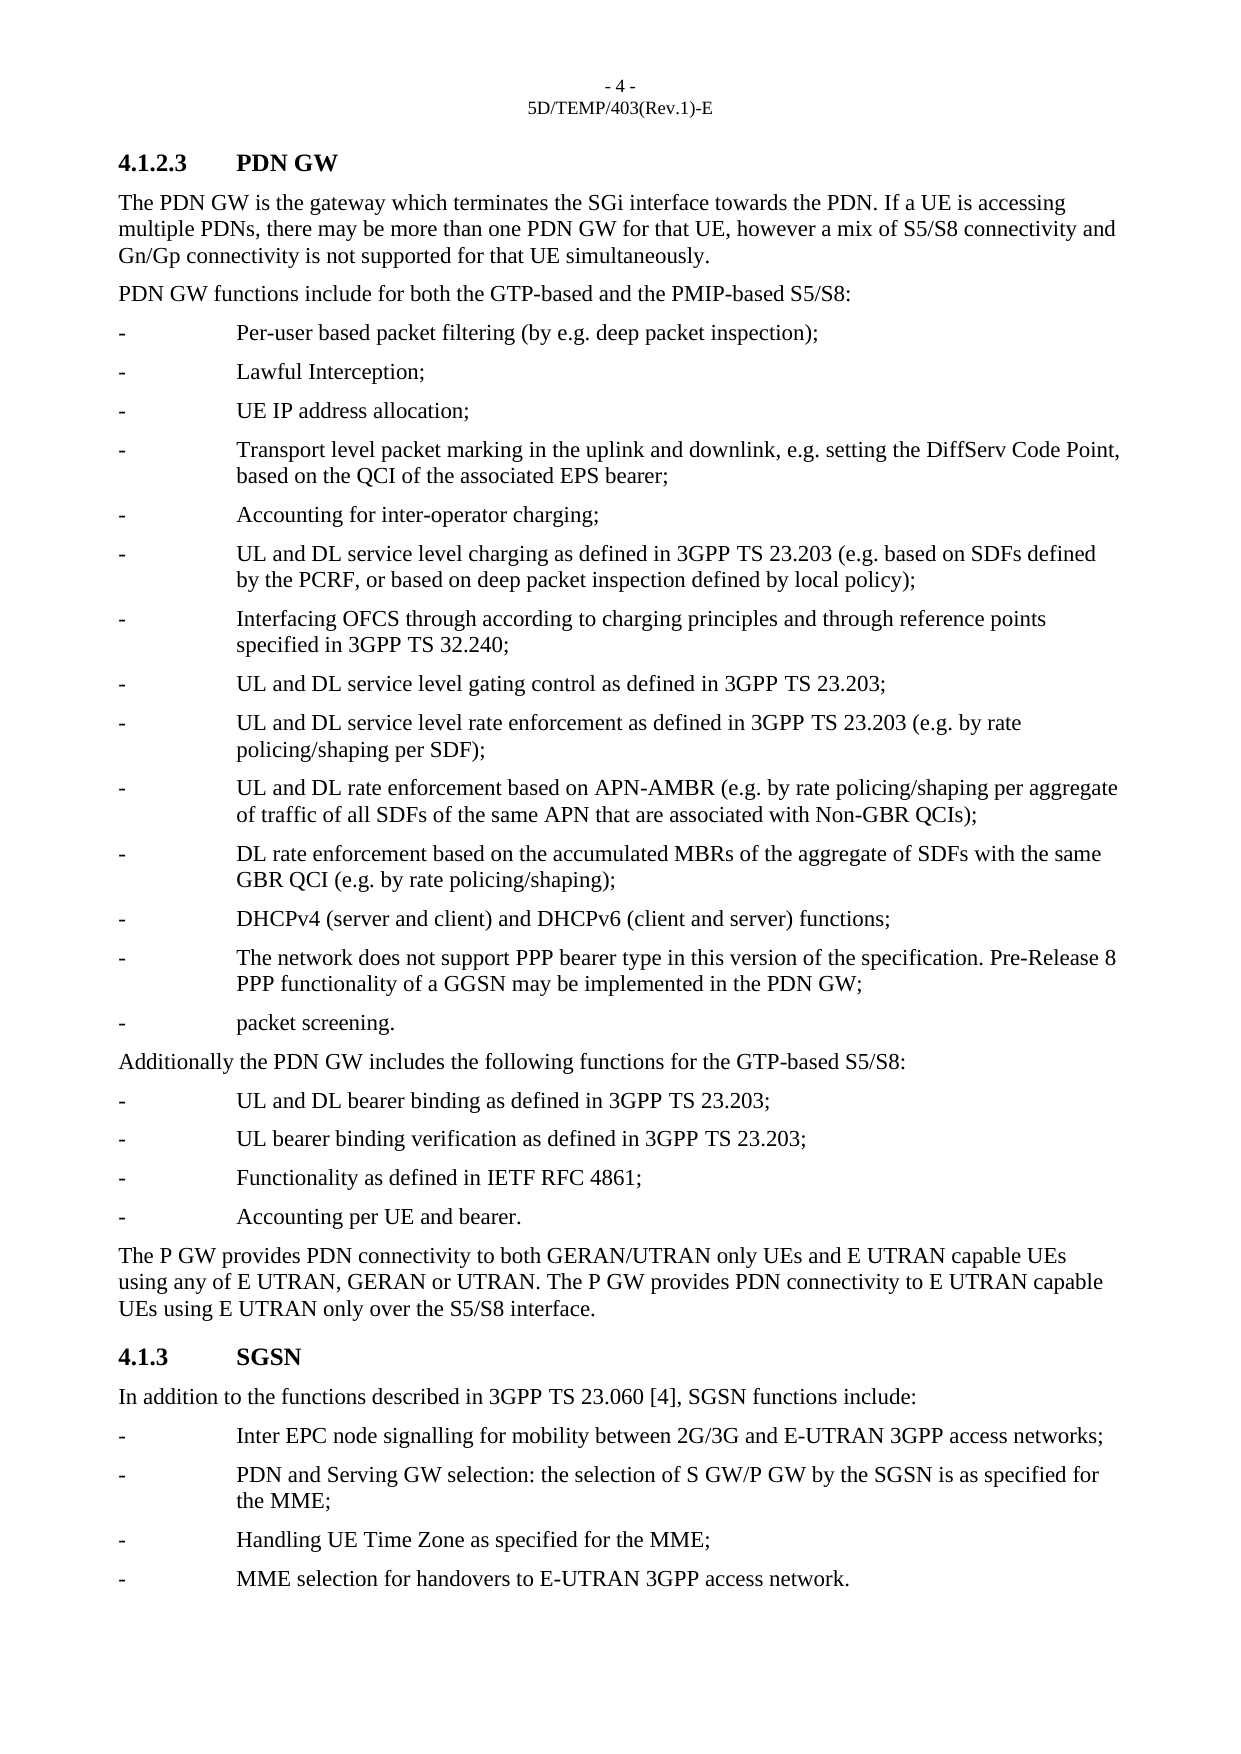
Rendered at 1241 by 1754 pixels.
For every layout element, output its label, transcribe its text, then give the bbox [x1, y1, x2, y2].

text - Accounting per UE and bearer. [118, 1203, 1122, 1229]
text - Inter EPC node signalling for mobility between 2G/3G and E-UTRAN 3GPP access networks; [118, 1422, 1122, 1448]
text - MME selection for handovers to E-UTRAN 3GPP access network. [118, 1565, 1122, 1591]
text - PDN and Serving GW selection: the selection of S GW/P GW by the SGSN is as specified for the MME; [118, 1461, 1122, 1514]
text - Handling UE Time Zone as specified for the MME; [118, 1526, 1122, 1552]
text - DHCPv4 (server and client) and DHCPv6 (client and server) functions; [118, 905, 1122, 931]
text - UE IP address allocation; [118, 397, 1122, 423]
text - UL and DL bearer binding as defined in 3GPP TS 23.203; [118, 1087, 1122, 1113]
text - UL and DL rate enforcement based on APN-AMBR (e.g. by rate policing/shaping per aggregate of traffic of all SDFs of the same APN that are associated with Non-GBR QCIs); [118, 774, 1122, 827]
text PDN GW functions include for both the GTP-based and the PMIP-based S5/S8: [118, 281, 1122, 307]
text - UL and DL service level gating control as defined in 3GPP TS 23.203; [118, 670, 1122, 697]
text - UL and DL service level charging as defined in 3GPP TS 23.203 (e.g. based on SDFs defined by the PCRF, or based on deep packet inspection defined by local policy); [118, 540, 1122, 593]
text - Lawful Interception; [118, 358, 1122, 384]
text - packet screening. [118, 1009, 1122, 1035]
text The P GW provides PDN connectivity to both GERAN/UTRAN only UEs and E UTRAN capable UEs using any of E UTRAN, GERAN or UTRAN. The P GW provides PDN connectivity to E UTRAN capable UEs using E UTRAN only over the S5/S8 interface. [118, 1242, 1122, 1321]
text - Interfacing OFCS through according to charging principles and through reference points specified in 3GPP TS 32.240; [118, 605, 1122, 658]
text The PDN GW is the gateway which terminates the SGi interface towards the PDN. If a UE is accessing multiple PDNs, there may be more than one PDN GW for that UE, however a mix of S5/S8 connectivity and Gn/Gp connectivity is not supported for that UE simultaneously. [118, 189, 1122, 268]
text - Per-user based packet filtering (by e.g. deep packet inspection); [118, 319, 1122, 346]
text - The network does not support PPP bearer type in this version of the specification. Pre-Release 8 PPP functionality of a GGSN may be implemented in the PDN GW; [118, 944, 1122, 996]
text In addition to the functions described in 3GPP TS 23.060 [4], SGSN functions include: [118, 1383, 1122, 1409]
text - DL rate enforcement based on the accumulated MBRs of the aggregate of SDFs with the same GBR QCI (e.g. by rate policing/shaping); [118, 840, 1122, 892]
text - Functionality as defined in IETF RFC 4861; [118, 1164, 1122, 1191]
text Additionally the PDN GW includes the following functions for the GTP-based S5/S8: [118, 1048, 1122, 1074]
text - UL and DL service level rate enforcement as defined in 3GPP TS 23.203 (e.g. by rate policing/shaping per SDF); [118, 709, 1122, 762]
subtitle 4.1.2.3 PDN GW [118, 148, 1122, 176]
text - UL bearer binding verification as defined in 3GPP TS 23.203; [118, 1126, 1122, 1152]
text - Accounting for inter-operator charging; [118, 501, 1122, 527]
text - Transport level packet marking in the uplink and downlink, e.g. setting the DiffServ Code Point, based on the QCI of the associated EPS bearer; [118, 436, 1122, 489]
subtitle 4.1.3 SGSN [118, 1342, 1122, 1371]
